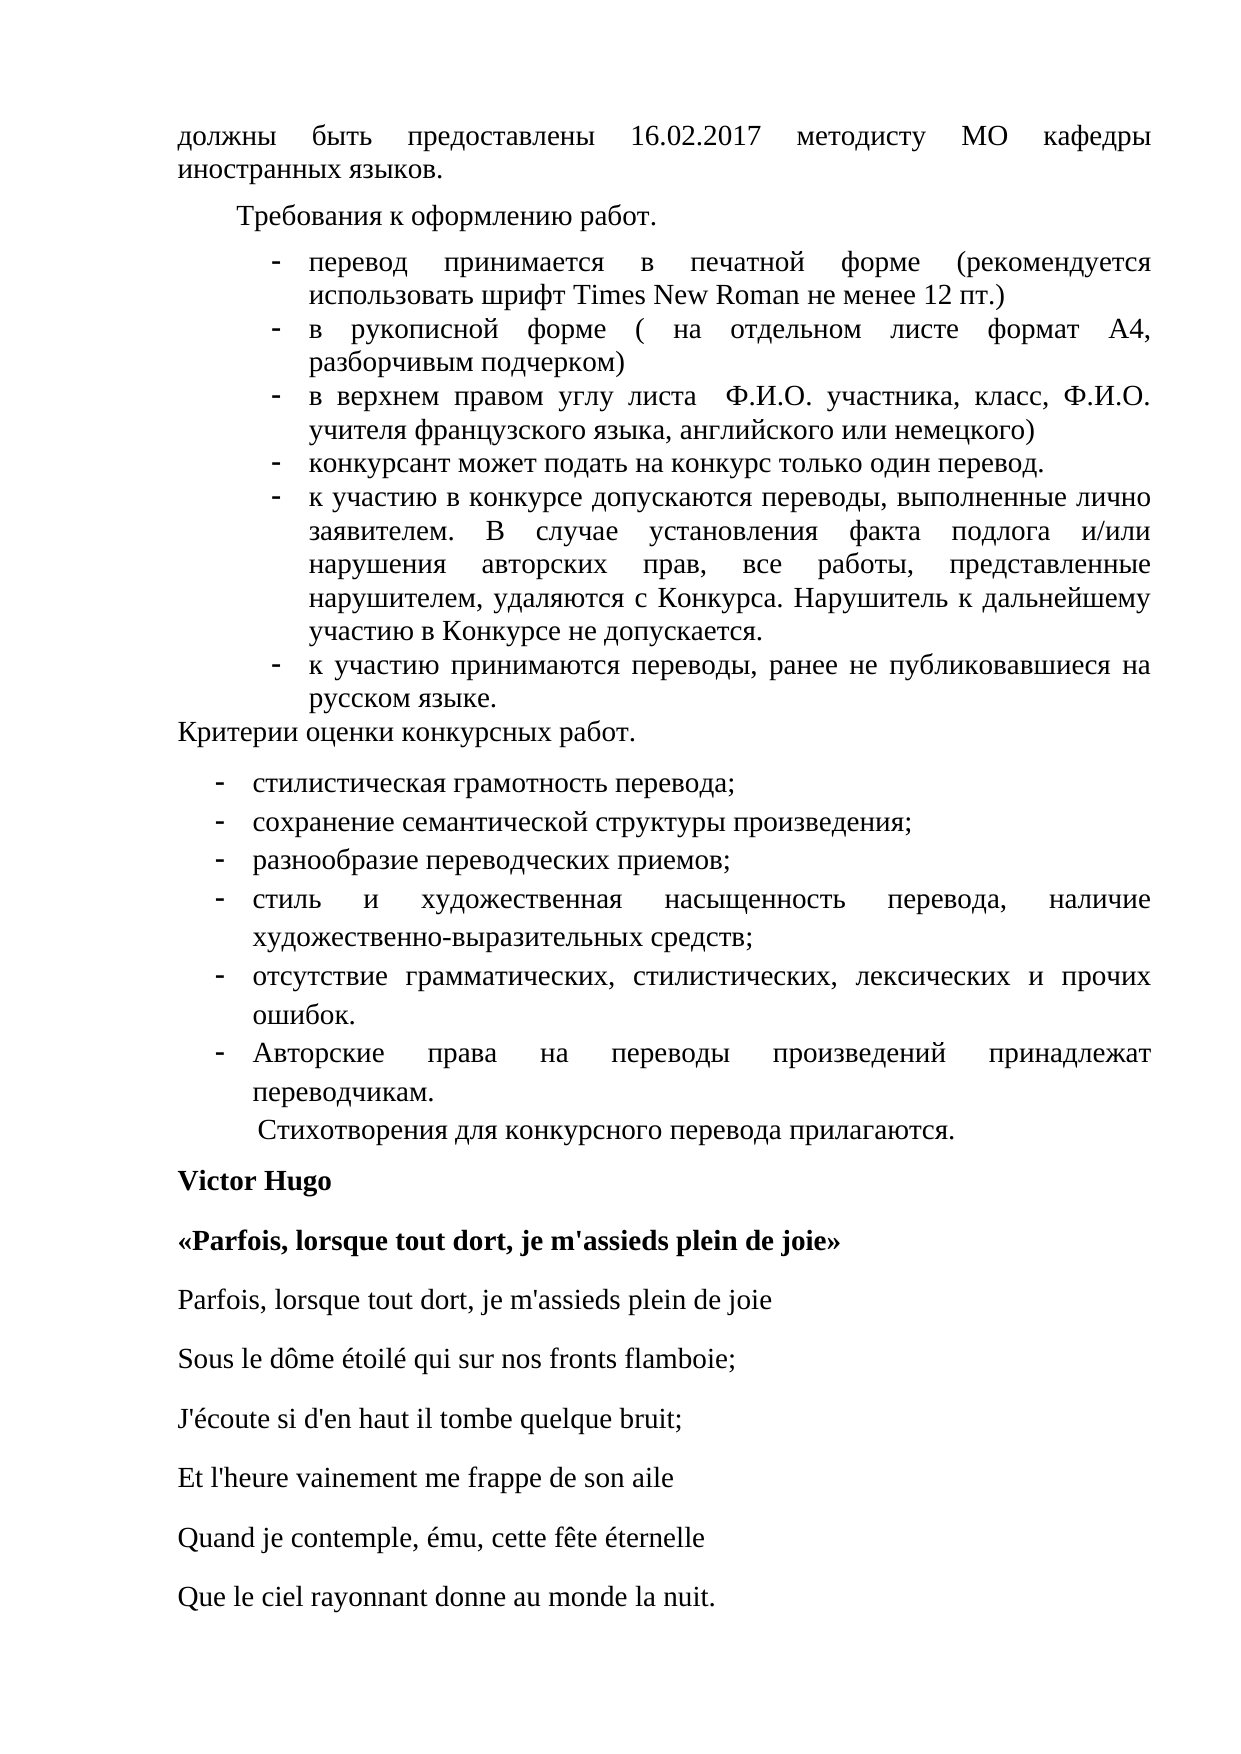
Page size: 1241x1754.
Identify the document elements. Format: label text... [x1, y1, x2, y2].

list стилистическая грамотность перевода; [215, 765, 1152, 799]
list стиль и художественная насыщенность перевода, наличие художественно-выразительных средств; [215, 881, 1152, 953]
text Et l'heure vainement me frappe de son aile [177, 1460, 1152, 1494]
list в верхнем правом углу листа Ф.И.О. участника, класс, Ф.И.О. учителя французского языка, английского или немецкого) [271, 378, 1152, 445]
text Критерии оценки конкурсных работ. [177, 714, 1152, 747]
text Quand je contemple, ému, cette fête éternelle [177, 1520, 1152, 1553]
list к участию в конкурсе допускаются переводы, выполненные лично заявителем. В случае установления факта подлога и/или нарушения авторских прав, все работы, представленные нарушителем, удаляются с Конкурса. Нарушитель к дальнейшему участию в Конкурсе не допускается. [271, 479, 1152, 647]
list в рукописной форме ( на отдельном листе формат А4, разборчивым подчерком) [271, 311, 1152, 378]
list отсутствие грамматических, стилистических, лексических и прочих ошибок. [215, 958, 1152, 1030]
text J'écoute si d'en haut il tombe quelque bruit; [177, 1401, 1152, 1434]
subtitle Стихотворения для конкурсного перевода прилагаются. [177, 1112, 1152, 1146]
list конкурсант может подать на конкурс только один перевод. [271, 445, 1152, 479]
text Sous le dôme étoilé qui sur nos fronts flamboie; [177, 1342, 1152, 1375]
list к участию принимаются переводы, ранее не публиковавшиеся на русском языке. [271, 647, 1152, 714]
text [177, 118, 1152, 185]
text Victor Hugo [177, 1163, 1152, 1197]
text Que le ciel rayonnant donne au monde la nuit. [177, 1579, 1152, 1613]
list разнообразие переводческих приемов; [215, 842, 1152, 876]
text Parfois, lorsque tout dort, je m'assieds plein de joie [177, 1282, 1152, 1316]
list Авторские права на переводы произведений принадлежат переводчикам. [215, 1035, 1152, 1107]
text «Parfois, lorsque tout dort, je m'assieds plein de joie» [177, 1223, 1152, 1256]
list перевод принимается в печатной форме (рекомендуется использовать шрифт Times New Roman не менее 12 пт.) [271, 244, 1152, 311]
text Требования к оформлению работ. [177, 198, 1152, 231]
list сохранение семантической структуры произведения; [215, 804, 1152, 837]
